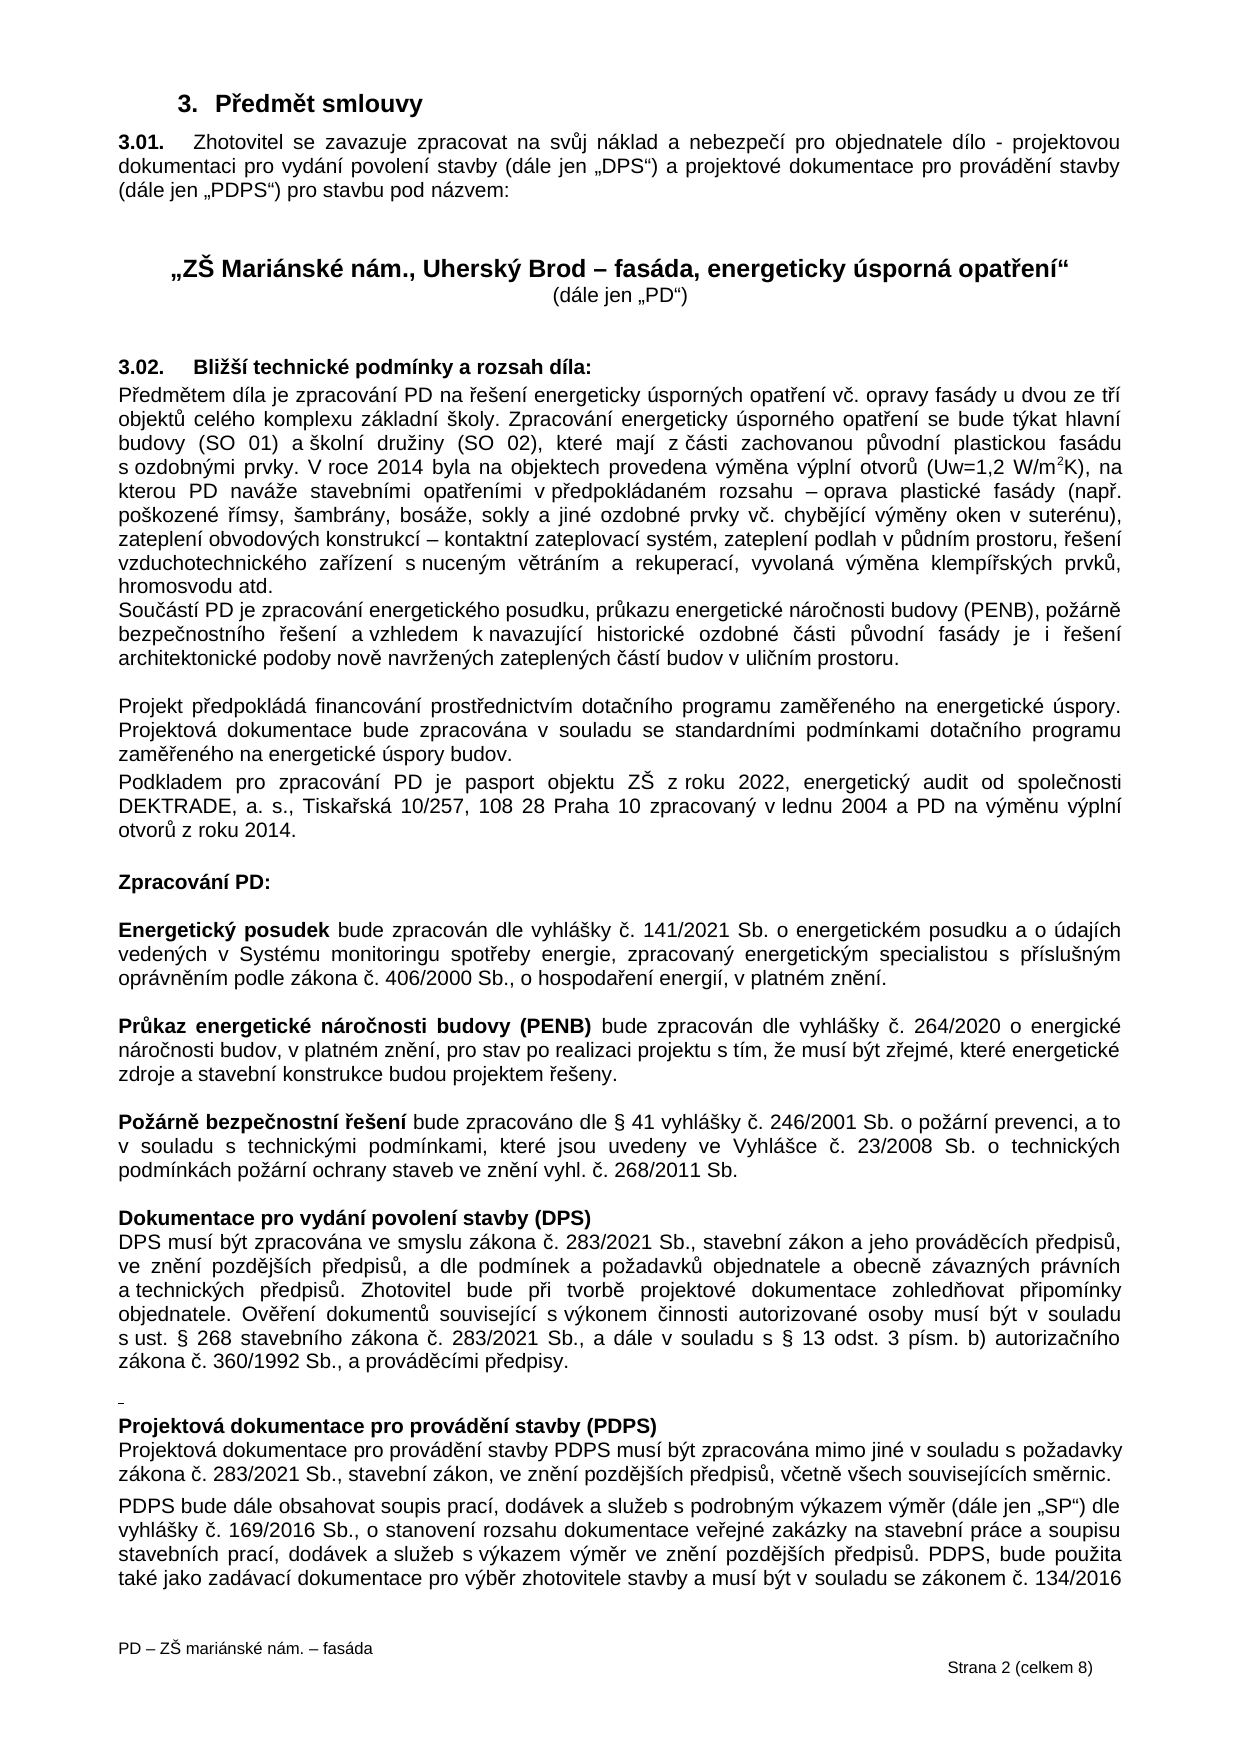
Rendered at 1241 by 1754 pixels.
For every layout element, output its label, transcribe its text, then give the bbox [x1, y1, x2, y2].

subtitle Zhotovitel se zavazuje zpracovat na svůj náklad a nebezpečí pro objednatele dílo - projektovou dokumentaci pro vydání povolení stavby (dále jen „DPS“) a projektové dokumentace pro provádění stavby (dále jen „PDPS“) pro stavbu pod názvem: [118, 130, 1122, 202]
text Zpracování PD: [118, 870, 1122, 894]
text Dokumentace pro vydání povolení stavby (DPS) [118, 1206, 1122, 1229]
text DPS musí být zpracována ve smyslu zákona č. 283/2021 Sb., stavební zákon a jeho prováděcích předpisů, ve znění pozdějších předpisů, a dle podmínek a požadavků objednatele a obecně závazných právních a technických předpisů. Zhotovitel bude při tvorbě projektové dokumentace zohledňovat připomínky objednatele. Ověření dokumentů související s výkonem činnosti autorizované osoby musí být v souladu s ust. § 268 stavebního zákona č. 283/2021 Sb., a dále v souladu s § 13 odst. 3 písm. b) autorizačního zákona č. 360/1992 Sb., a prováděcími předpisy. [118, 1229, 1122, 1373]
text Projektová dokumentace pro provádění stavby (PDPS) [118, 1414, 1122, 1438]
subtitle Předmět smlouvy [177, 89, 1122, 117]
text (dále jen „PD“) [118, 283, 1122, 307]
text Podkladem pro zpracování PD je pasport objektu ZŠ z roku 2022, energetický audit od společnosti DEKTRADE, a. s., Tiskařská 10/257, 108 28 Praha 10 zpracovaný v lednu 2004 a PD na výměnu výplní otvorů z roku 2014. [118, 770, 1122, 842]
text Součástí PD je zpracování energetického posudku, průkazu energetické náročnosti budovy (PENB), požárně bezpečnostního řešení a vzhledem k navazující historické ozdobné části původní fasády je i řešení architektonické podoby nově navržených zateplených částí budov v uličním prostoru. [118, 598, 1122, 670]
text Požárně bezpečnostní řešení bude zpracováno dle § 41 vyhlášky č. 246/2001 Sb. o požární prevenci, a to v souladu s technickými podmínkami, které jsou uvedeny ve Vyhlášce č. 23/2008 Sb. o technických podmínkách požární ochrany staveb ve znění vyhl. č. 268/2011 Sb. [118, 1110, 1122, 1182]
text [118, 1494, 1122, 1590]
text Průkaz energetické náročnosti budovy (PENB) bude zpracován dle vyhlášky č. 264/2020 o energické náročnosti budov, v platném znění, pro stav po realizaci projektu s tím, že musí být zřejmé, které energetické zdroje a stavební konstrukce budou projektem řešeny. [118, 1014, 1122, 1086]
subtitle Bližší technické podmínky a rozsah díla: [118, 354, 1122, 378]
text Předmětem díla je zpracování PD na řešení energeticky úsporných opatření vč. opravy fasády u dvou ze tří objektů celého komplexu základní školy. Zpracování energeticky úsporného opatření se bude týkat hlavní budovy (SO 01) a školní družiny (SO 02), které mají z části zachovanou původní plastickou fasádu s ozdobnými prvky. V roce 2014 byla na objektech provedena výměna výplní otvorů (Uw=1,2 W/m2K), na kterou PD naváže stavebními opatřeními v předpokládaném rozsahu – oprava plastické fasády (např. poškozené římsy, šambrány, bosáže, sokly a jiné ozdobné prvky vč. chybějící výměny oken v suterénu), zateplení obvodových konstrukcí – kontaktní zateplovací systém, zateplení podlah v půdním prostoru, řešení vzduchotechnického zařízení s nuceným větráním a rekuperací, vyvolaná výměna klempířských prvků, hromosvodu atd. [118, 383, 1122, 598]
text Projekt předpokládá financování prostřednictvím dotačního programu zaměřeného na energetické úspory. Projektová dokumentace bude zpracována v souladu se standardními podmínkami dotačního programu zaměřeného na energetické úspory budov. [118, 694, 1122, 766]
text Energetický posudek bude zpracován dle vyhlášky č. 141/2021 Sb. o energetickém posudku a o údajích vedených v Systému monitoringu spotřeby energie, zpracovaný energetickým specialistou s příslušným oprávněním podle zákona č. 406/2000 Sb., o hospodaření energií, v platném znění. [118, 918, 1122, 990]
text „ZŠ Mariánské nám., Uherský Brod – fasáda, energeticky úsporná opatření“ [118, 254, 1122, 283]
text Projektová dokumentace pro provádění stavby PDPS musí být zpracována mimo jiné v souladu s požadavky zákona č. 283/2021 Sb., stavební zákon, ve znění pozdějších předpisů, včetně všech souvisejících směrnic. [118, 1438, 1122, 1486]
